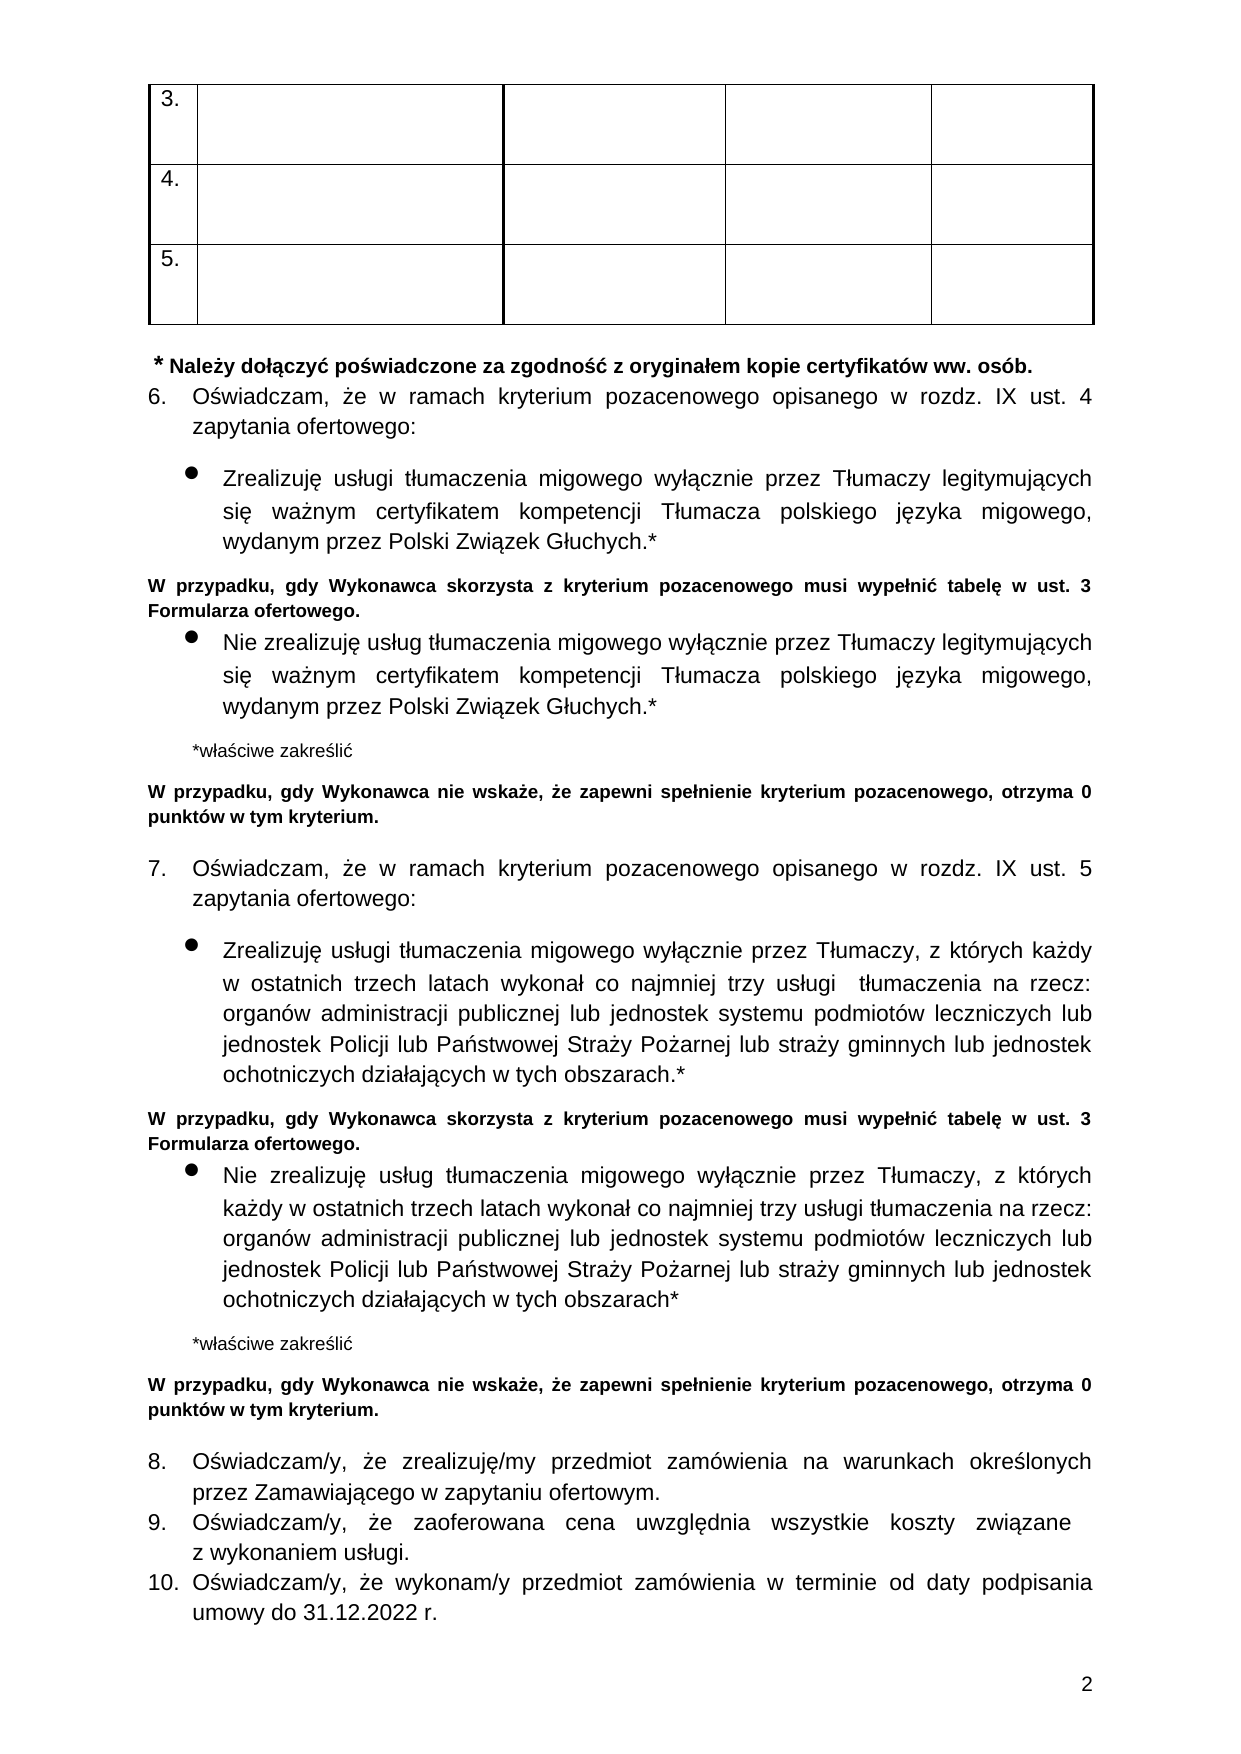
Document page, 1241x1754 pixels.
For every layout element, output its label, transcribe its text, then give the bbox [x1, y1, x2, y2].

list Zrealizuję usługi tłumaczenia migowego wyłącznie przez Tłumaczy, z których każdy w ostatnich trzech latach wykonał co najmniej trzy usługi tłumaczenia na rzecz: organów administracji publicznej lub jednostek systemu podmiotów leczniczych lub jednostek Policji lub Państwowej Straży Pożarnej lub straży gminnych lub jednostek ochotniczych działających w tych obszarach.* [185, 932, 1092, 1087]
list Oświadczam/y, że wykonam/y przedmiot zamówienia w terminie od daty podpisania umowy do 31.12.2022 r. [148, 1569, 1092, 1626]
text * Należy dołączyć poświadczone za zgodność z oryginałem kopie certyfikatów ww. osób. [148, 350, 1092, 379]
table_cell [151, 165, 197, 244]
table_cell [726, 165, 931, 244]
table_cell [198, 165, 502, 244]
table_cell [932, 245, 1092, 324]
text W przypadku, gdy Wykonawca nie wskaże, że zapewni spełnienie kryterium pozacenowego, otrzyma 0 punktów w tym kryterium. [148, 1374, 1092, 1420]
list Oświadczam, że w ramach kryterium pozacenowego opisanego w rozdz. IX ust. 4 zapytania ofertowego: [148, 383, 1092, 439]
text W przypadku, gdy Wykonawca skorzysta z kryterium pozacenowego musi wypełnić tabelę w ust. 3 Formularza ofertowego. [148, 1108, 1092, 1154]
table_cell [198, 245, 502, 324]
list Zrealizuję usługi tłumaczenia migowego wyłącznie przez Tłumaczy legitymujących się ważnym certyfikatem kompetencji Tłumacza polskiego języka migowego, wydanym przez Polski Związek Głuchych.* [185, 460, 1092, 554]
table_cell [726, 85, 931, 164]
table_cell [505, 165, 725, 244]
table_cell [932, 85, 1092, 164]
table_cell [198, 85, 502, 164]
list Oświadczam, że w ramach kryterium pozacenowego opisanego w rozdz. IX ust. 5 zapytania ofertowego: [148, 855, 1092, 912]
list Oświadczam/y, że zrealizuję/my przedmiot zamówienia na warunkach określonych przez Zamawiającego w zapytaniu ofertowym. [148, 1448, 1092, 1505]
text W przypadku, gdy Wykonawca skorzysta z kryterium pozacenowego musi wypełnić tabelę w ust. 3 Formularza ofertowego. [148, 575, 1092, 621]
text *właściwe zakreślić [192, 1333, 1092, 1354]
table_cell [932, 165, 1092, 244]
table_cell [151, 85, 197, 164]
list Nie zrealizuję usług tłumaczenia migowego wyłącznie przez Tłumaczy legitymujących się ważnym certyfikatem kompetencji Tłumacza polskiego języka migowego, wydanym przez Polski Związek Głuchych.* [185, 624, 1092, 719]
text W przypadku, gdy Wykonawca nie wskaże, że zapewni spełnienie kryterium pozacenowego, otrzyma 0 punktów w tym kryterium. [148, 781, 1092, 827]
text *właściwe zakreślić [192, 739, 1092, 761]
list Oświadczam/y, że zaoferowana cena uwzględnia wszystkie koszty związane z wykonaniem usługi. [148, 1509, 1092, 1565]
table_cell [505, 245, 725, 324]
list Nie zrealizuję usług tłumaczenia migowego wyłącznie przez Tłumaczy, z których każdy w ostatnich trzech latach wykonał co najmniej trzy usługi tłumaczenia na rzecz: organów administracji publicznej lub jednostek systemu podmiotów leczniczych lub jednostek Policji lub Państwowej Straży Pożarnej lub straży gminnych lub jednostek ochotniczych działających w tych obszarach* [185, 1157, 1092, 1312]
table_cell [151, 245, 197, 324]
table_cell [726, 245, 931, 324]
table_cell [505, 85, 725, 164]
